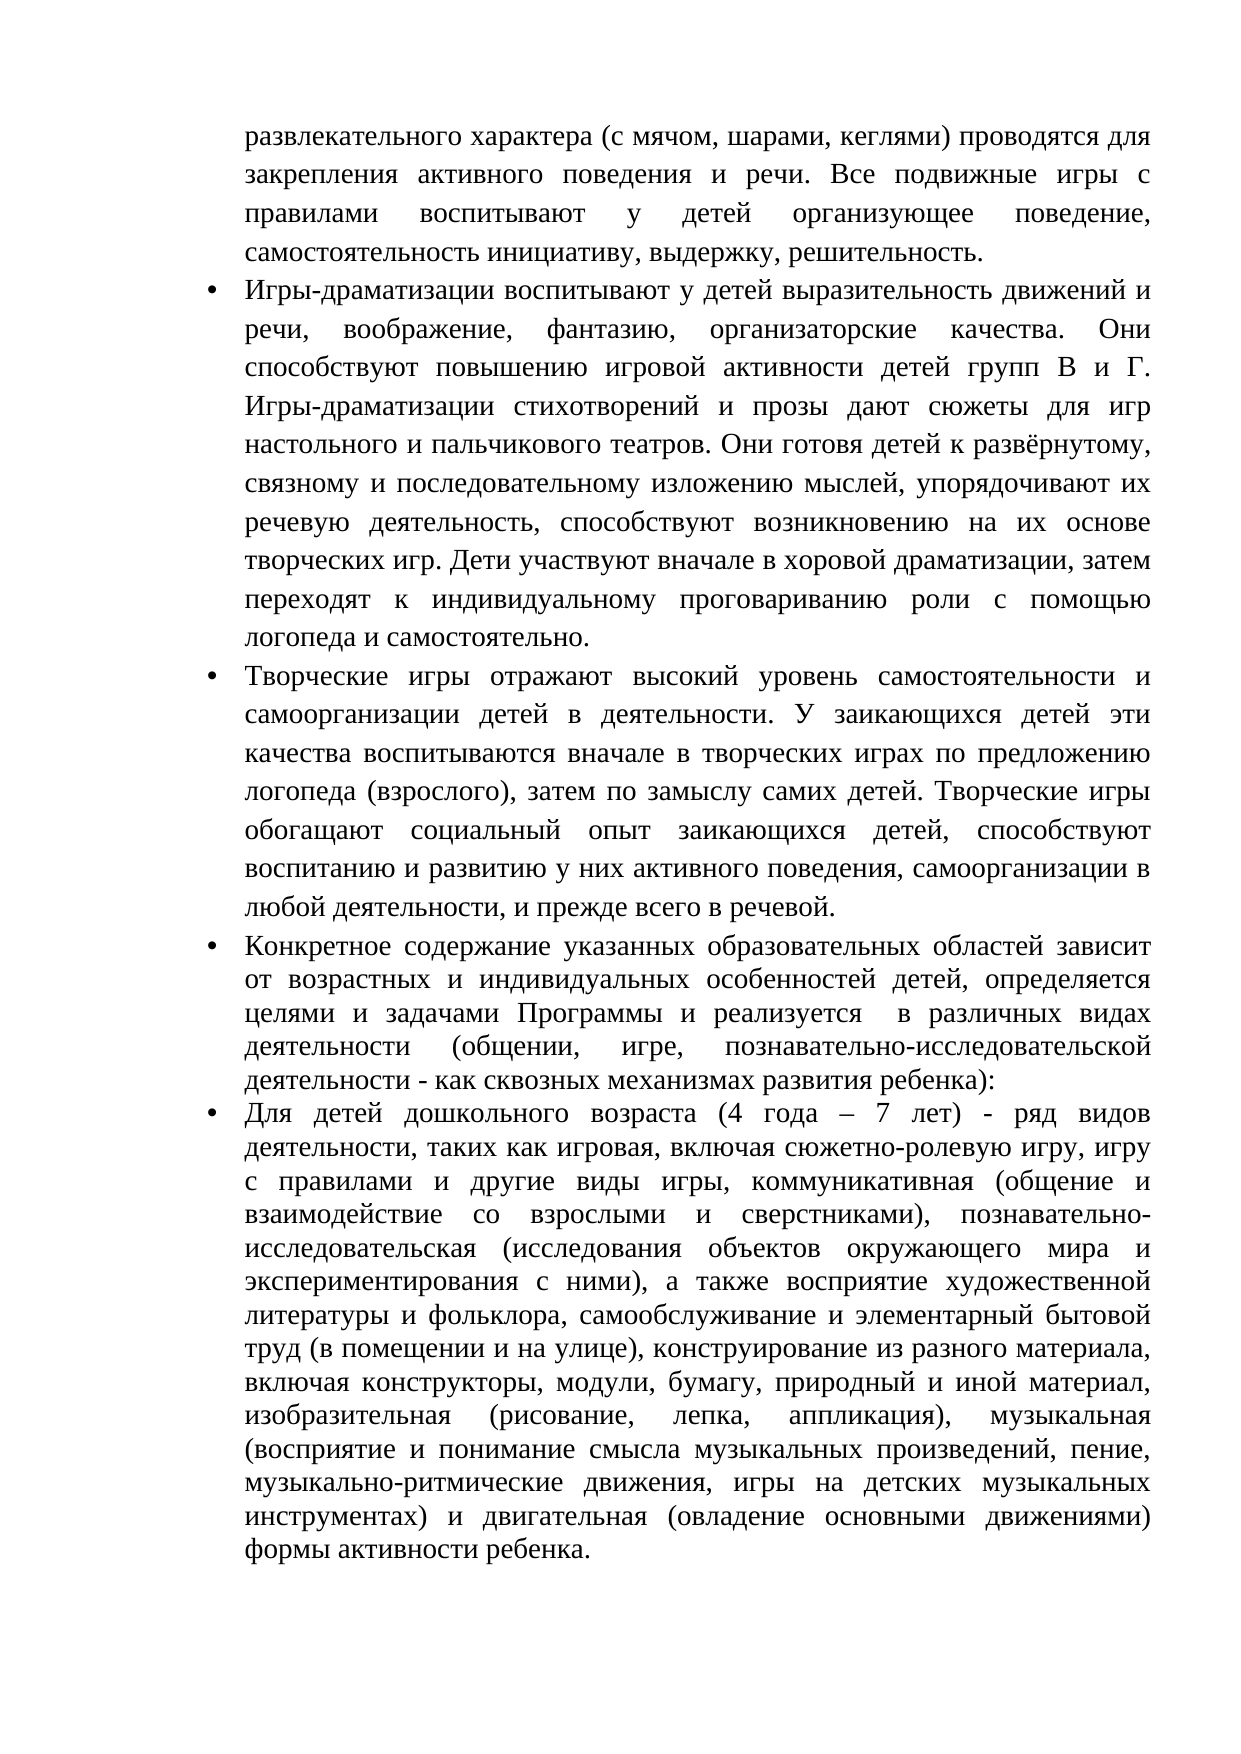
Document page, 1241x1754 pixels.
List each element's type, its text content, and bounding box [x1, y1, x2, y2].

list Конкретное содержание указанных образовательных областей зависит от возрастных и индивидуальных особенностей детей, определяется целями и задачами Программы и реализуется в различных видах деятельности (общении, игре, познавательно-исследовательской деятельности - как сквозных механизмах развития ребенка): [207, 928, 1152, 1096]
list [207, 118, 1152, 267]
list Для детей дошкольного возраста (4 года – 7 лет) - ряд видов деятельности, таких как игровая, включая сюжетно-ролевую игру, игру с правилами и другие виды игры, коммуникативная (общение и взаимодействие со взрослыми и сверстниками), познавательно-исследовательская (исследования объектов окружающего мира и экспериментирования с ними), а также восприятие художественной литературы и фольклора, самообслуживание и элементарный бытовой труд (в помещении и на улице), конструирование из разного материала, включая конструкторы, модули, бумагу, природный и иной материал, изобразительная (рисование, лепка, аппликация), музыкальная (восприятие и понимание смысла музыкальных произведений, пение, музыкально-ритмические движения, игры на детских музыкальных инструментах) и двигательная (овладение основными движениями) формы активности ребенка. [207, 1096, 1152, 1565]
list Игры-драматизации воспитывают у детей выразительность движений и речи, воображение, фантазию, организаторские качества. Они способствуют повышению игровой активности детей групп В и Г. Игры-драматизации стихотворений и прозы дают сюжеты для игр настольного и пальчикового театров. Они готовя детей к развёрнутому, связному и последовательному изложению мыслей, упорядочивают их речевую деятельность, способствуют возникновению на их основе творческих игр. Дети участвуют вначале в хоровой драматизации, затем переходят к индивидуальному проговариванию роли с помощью логопеда и самостоятельно. [207, 272, 1152, 653]
list Творческие игры отражают высокий уровень самостоятельности и самоорганизации детей в деятельности. У заикающихся детей эти качества воспитываются вначале в творческих играх по предложению логопеда (взрослого), затем по замыслу самих детей. Творческие игры обогащают социальный опыт заикающихся детей, способствуют воспитанию и развитию у них активного поведения, самоорганизации в любой деятельности, и прежде всего в речевой. [207, 658, 1152, 923]
